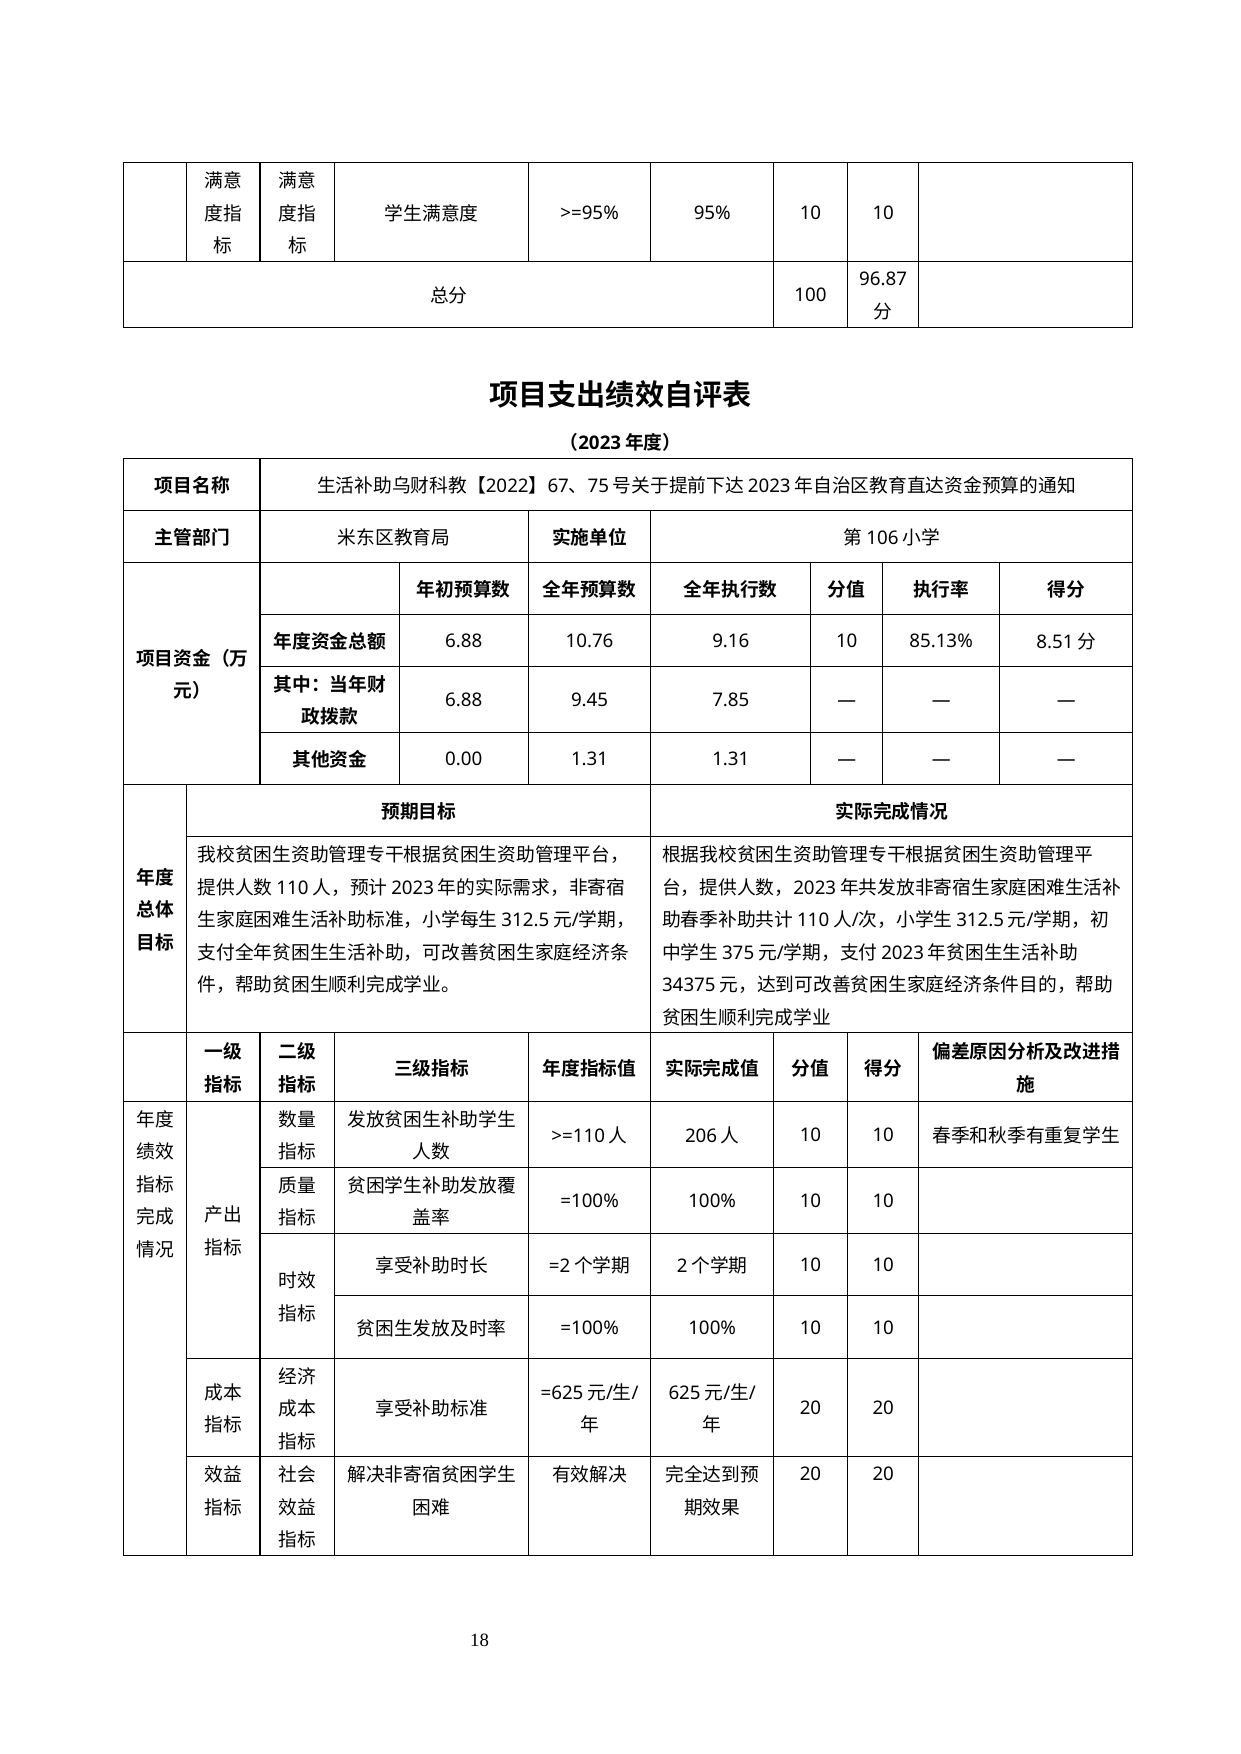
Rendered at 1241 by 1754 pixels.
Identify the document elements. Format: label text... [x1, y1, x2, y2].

table_cell 0.00 [400, 733, 528, 784]
table_cell 100% [651, 1296, 773, 1358]
table_header 项目名称 [124, 459, 259, 510]
table_cell 2个学期 [651, 1234, 773, 1295]
table_cell 享受补助时长 [335, 1234, 528, 1295]
table_cell [919, 1296, 1132, 1358]
table_cell 10 [774, 1234, 847, 1295]
table_cell 10 [848, 1234, 918, 1295]
table_cell >=110人 [529, 1102, 650, 1167]
table_cell 其中：当年财政拨款 [261, 667, 399, 732]
table_cell 完全达到预期效果 [651, 1457, 773, 1555]
table_cell 第106小学 [651, 511, 1132, 562]
table_cell 10 [774, 1296, 847, 1358]
table_cell 10 [848, 1168, 918, 1233]
table_cell 10 [774, 1102, 847, 1167]
table_cell — [811, 667, 882, 732]
table_header 生活补助乌财科教【2022】67、75号关于提前下达2023年自治区教育直达资金预算的通知 [261, 459, 1132, 510]
table_cell 实际完成值 [651, 1033, 773, 1101]
table_cell 其他资金 [261, 733, 399, 784]
table_cell [919, 1234, 1132, 1295]
table_cell 满意度指标 [261, 163, 334, 261]
table_cell 有效解决 [529, 1457, 650, 1555]
table_cell 三级指标 [335, 1033, 528, 1101]
table_cell 效益指标 [187, 1457, 259, 1555]
table_cell 社会效益指标 [261, 1457, 334, 1555]
table_cell 20 [848, 1359, 918, 1456]
table_cell 10 [848, 1102, 918, 1167]
table_cell 学生满意度 [335, 163, 528, 261]
table_cell 二级指标 [261, 1033, 334, 1101]
table_cell 主管部门 [124, 511, 259, 562]
table_cell 10 [848, 1296, 918, 1358]
table_cell 6.88 [400, 615, 528, 666]
table_cell 我校贫困生资助管理专干根据贫困生资助管理平台，提供人数110人，预计2023年的实际需求，非寄宿生家庭困难生活补助标准，小学每生312.5元/学期，支付全年贫困生生活补助，可改善贫困生家庭经济条件，帮助贫困生顺利完成学业。 [187, 837, 650, 1032]
table_cell 20 [848, 1457, 918, 1555]
table_cell 625元/生/年 [651, 1359, 773, 1456]
table_cell 10 [774, 1168, 847, 1233]
table_cell 96.87分 [848, 262, 918, 327]
table_cell 偏差原因分析及改进措施 [919, 1033, 1132, 1101]
table_cell 7.85 [651, 667, 810, 732]
table_cell 贫困生发放及时率 [335, 1296, 528, 1358]
table_cell 质量指标 [261, 1168, 334, 1233]
table_cell 产出指标 [187, 1102, 259, 1358]
text 项目支出绩效自评表 [187, 360, 1053, 425]
table_cell 解决非寄宿贫困学生困难 [335, 1457, 528, 1555]
table_cell 成本指标 [187, 1359, 259, 1456]
table_cell 年度资金总额 [261, 615, 399, 666]
table_cell 得分 [848, 1033, 918, 1101]
table_cell 贫困学生补助发放覆盖率 [335, 1168, 528, 1233]
table_cell 9.16 [651, 615, 810, 666]
table_cell 6.88 [400, 667, 528, 732]
table_cell 10.76 [529, 615, 650, 666]
table_cell 经济成本指标 [261, 1359, 334, 1456]
table_cell [919, 262, 1132, 327]
table_cell 米东区教育局 [261, 511, 528, 562]
table_cell 85.13% [883, 615, 999, 666]
table_cell =625元/生/年 [529, 1359, 650, 1456]
table_cell [919, 1457, 1132, 1555]
table_cell 全年执行数 [651, 563, 810, 614]
table_cell 100% [651, 1168, 773, 1233]
table_cell 发放贫困生补助学生人数 [335, 1102, 528, 1167]
table_cell 20 [774, 1359, 847, 1456]
table_cell [919, 1168, 1132, 1233]
table_cell 满意度指标 [187, 163, 259, 261]
table_cell 年度绩效指标完成情况 [124, 1102, 186, 1555]
table_cell 全年预算数 [529, 563, 650, 614]
table_cell 分值 [811, 563, 882, 614]
table_cell 206人 [651, 1102, 773, 1167]
table_cell 100 [774, 262, 847, 327]
table_cell — [1000, 733, 1132, 784]
table_cell 实际完成情况 [651, 785, 1132, 836]
table_cell =2个学期 [529, 1234, 650, 1295]
table_cell 10 [848, 163, 918, 261]
table_cell [261, 563, 399, 614]
table_cell 项目资金（万元） [124, 563, 259, 784]
table_cell 95% [651, 163, 773, 261]
table_cell 春季和秋季有重复学生 [919, 1102, 1132, 1167]
table_cell 10 [811, 615, 882, 666]
table_cell 20 [774, 1457, 847, 1555]
table_cell 年度总体目标 [124, 785, 186, 1032]
table_cell [124, 1033, 186, 1101]
table_cell [919, 163, 1132, 261]
table_cell — [1000, 667, 1132, 732]
text （2023年度） [187, 425, 1053, 458]
table_cell =100% [529, 1168, 650, 1233]
table_cell 预期目标 [187, 785, 650, 836]
table_cell 实施单位 [529, 511, 650, 562]
table_cell 得分 [1000, 563, 1132, 614]
table_cell 时效指标 [261, 1234, 334, 1358]
table_cell 1.31 [529, 733, 650, 784]
table_cell 1.31 [651, 733, 810, 784]
table_cell 8.51分 [1000, 615, 1132, 666]
table_cell 享受补助标准 [335, 1359, 528, 1456]
table_cell 9.45 [529, 667, 650, 732]
table_cell 年初预算数 [400, 563, 528, 614]
table_cell 总分 [124, 262, 773, 327]
table_cell — [883, 733, 999, 784]
table_cell 根据我校贫困生资助管理专干根据贫困生资助管理平台，提供人数，2023年共发放非寄宿生家庭困难生活补助春季补助共计110人/次，小学生312.5元/学期，初中学生375元/学期，支付2023年贫困生生活补助34375元，达到可改善贫困生家庭经济条件目的，帮助贫困生顺利完成学业 [651, 837, 1132, 1032]
table_cell 分值 [774, 1033, 847, 1101]
table_cell 10 [774, 163, 847, 261]
table_cell 一级指标 [187, 1033, 259, 1101]
table_cell 年度指标值 [529, 1033, 650, 1101]
table_cell 数量指标 [261, 1102, 334, 1167]
table_cell — [811, 733, 882, 784]
table_cell =100% [529, 1296, 650, 1358]
table_cell — [883, 667, 999, 732]
table_cell 执行率 [883, 563, 999, 614]
table_cell [919, 1359, 1132, 1456]
table_cell >=95% [529, 163, 650, 261]
